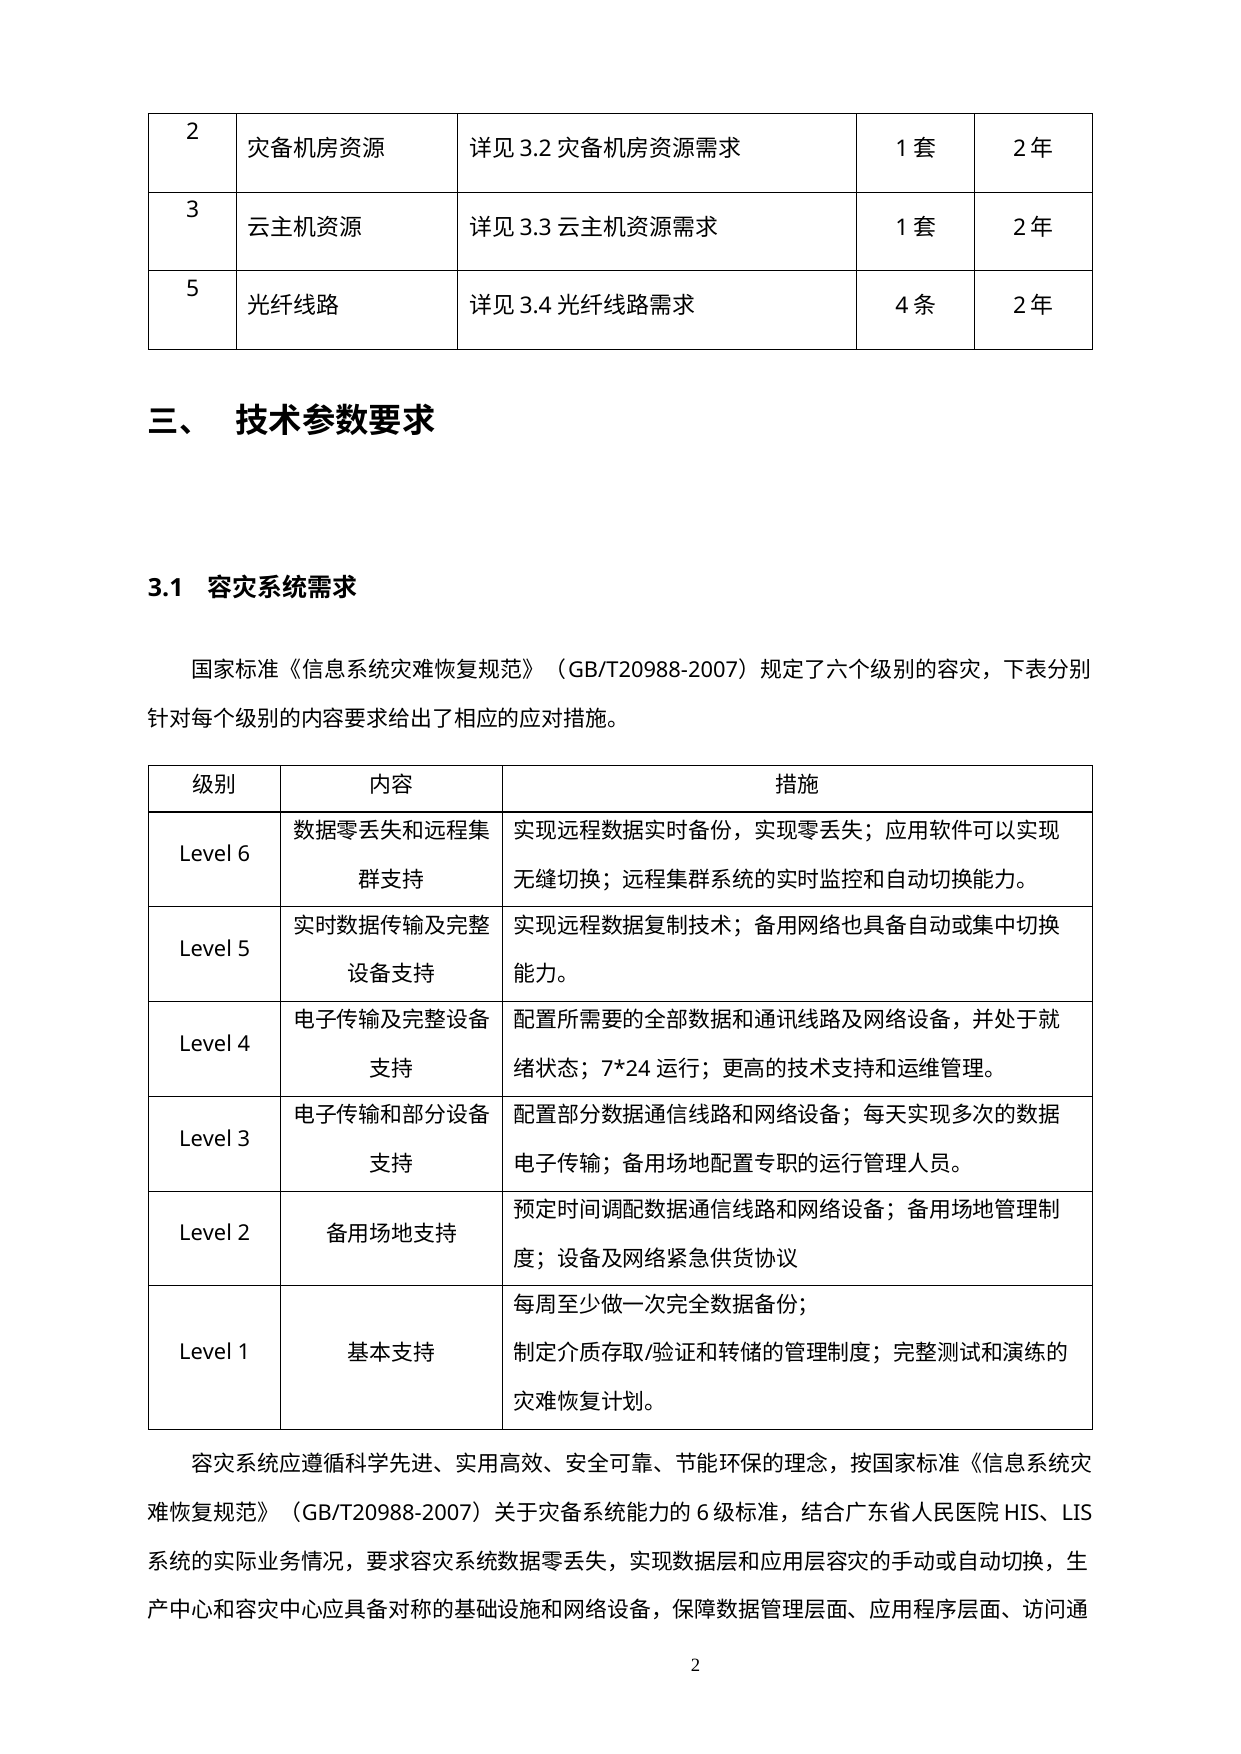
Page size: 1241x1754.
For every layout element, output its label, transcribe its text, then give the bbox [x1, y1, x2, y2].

table_cell 实现远程数据实时备份，实现零丢失；应用软件可以实现无缝切换；远程集群系统的实时监控和自动切换能力。 [503, 813, 1092, 906]
table_cell 2 [149, 114, 236, 192]
table_cell 电子传输和部分设备支持 [281, 1097, 502, 1191]
table_cell 1套 [857, 193, 974, 270]
table_cell 4条 [857, 271, 974, 349]
table_cell 基本支持 [281, 1286, 502, 1428]
table_cell 配置部分数据通信线路和网络设备；每天实现多次的数据电子传输；备用场地配置专职的运行管理人员。 [503, 1097, 1092, 1191]
table_cell 每周至少做一次完全数据备份； 制定介质存取/验证和转储的管理制度；完整测试和演练的灾难恢复计划。 [503, 1286, 1092, 1428]
table_cell Level 2 [149, 1192, 280, 1285]
table_cell 2年 [975, 193, 1092, 270]
table_cell 云主机资源 [237, 193, 457, 270]
table_cell 3 [149, 193, 236, 270]
table_cell 详见3.4 光纤线路需求 [458, 271, 856, 349]
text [148, 1446, 1092, 1624]
subtitle 技术参数要求 [148, 385, 1092, 450]
text 国家标准《信息系统灾难恢复规范》（GB/T20988-2007）规定了六个级别的容灾，下表分别针对每个级别的内容要求给出了相应的应对措施。 [148, 652, 1092, 733]
table_cell 光纤线路 [237, 271, 457, 349]
table_header 级别 [149, 766, 280, 811]
table_cell Level 3 [149, 1097, 280, 1191]
table_cell 实时数据传输及完整设备支持 [281, 907, 502, 1001]
table_cell 灾备机房资源 [237, 114, 457, 192]
table_cell 2年 [975, 271, 1092, 349]
table_cell 详见3.3 云主机资源需求 [458, 193, 856, 270]
table_cell 实现远程数据复制技术；备用网络也具备自动或集中切换能力。 [503, 907, 1092, 1001]
list 容灾系统需求 [148, 553, 1092, 618]
table_cell Level 6 [149, 813, 280, 906]
table_cell 2年 [975, 114, 1092, 192]
table_cell 数据零丢失和远程集群支持 [281, 813, 502, 906]
table_cell Level 1 [149, 1286, 280, 1428]
table_cell 备用场地支持 [281, 1192, 502, 1285]
table_cell 预定时间调配数据通信线路和网络设备；备用场地管理制度；设备及网络紧急供货协议 [503, 1192, 1092, 1285]
table_header 措施 [503, 766, 1092, 811]
table_cell Level 4 [149, 1002, 280, 1096]
table_cell 详见3.2 灾备机房资源需求 [458, 114, 856, 192]
table_header 内容 [281, 766, 502, 811]
table_cell 1套 [857, 114, 974, 192]
table_cell Level 5 [149, 907, 280, 1001]
table_cell 配置所需要的全部数据和通讯线路及网络设备，并处于就绪状态；7*24 运行；更高的技术支持和运维管理。 [503, 1002, 1092, 1096]
table_cell 电子传输及完整设备支持 [281, 1002, 502, 1096]
table_cell 5 [149, 271, 236, 349]
